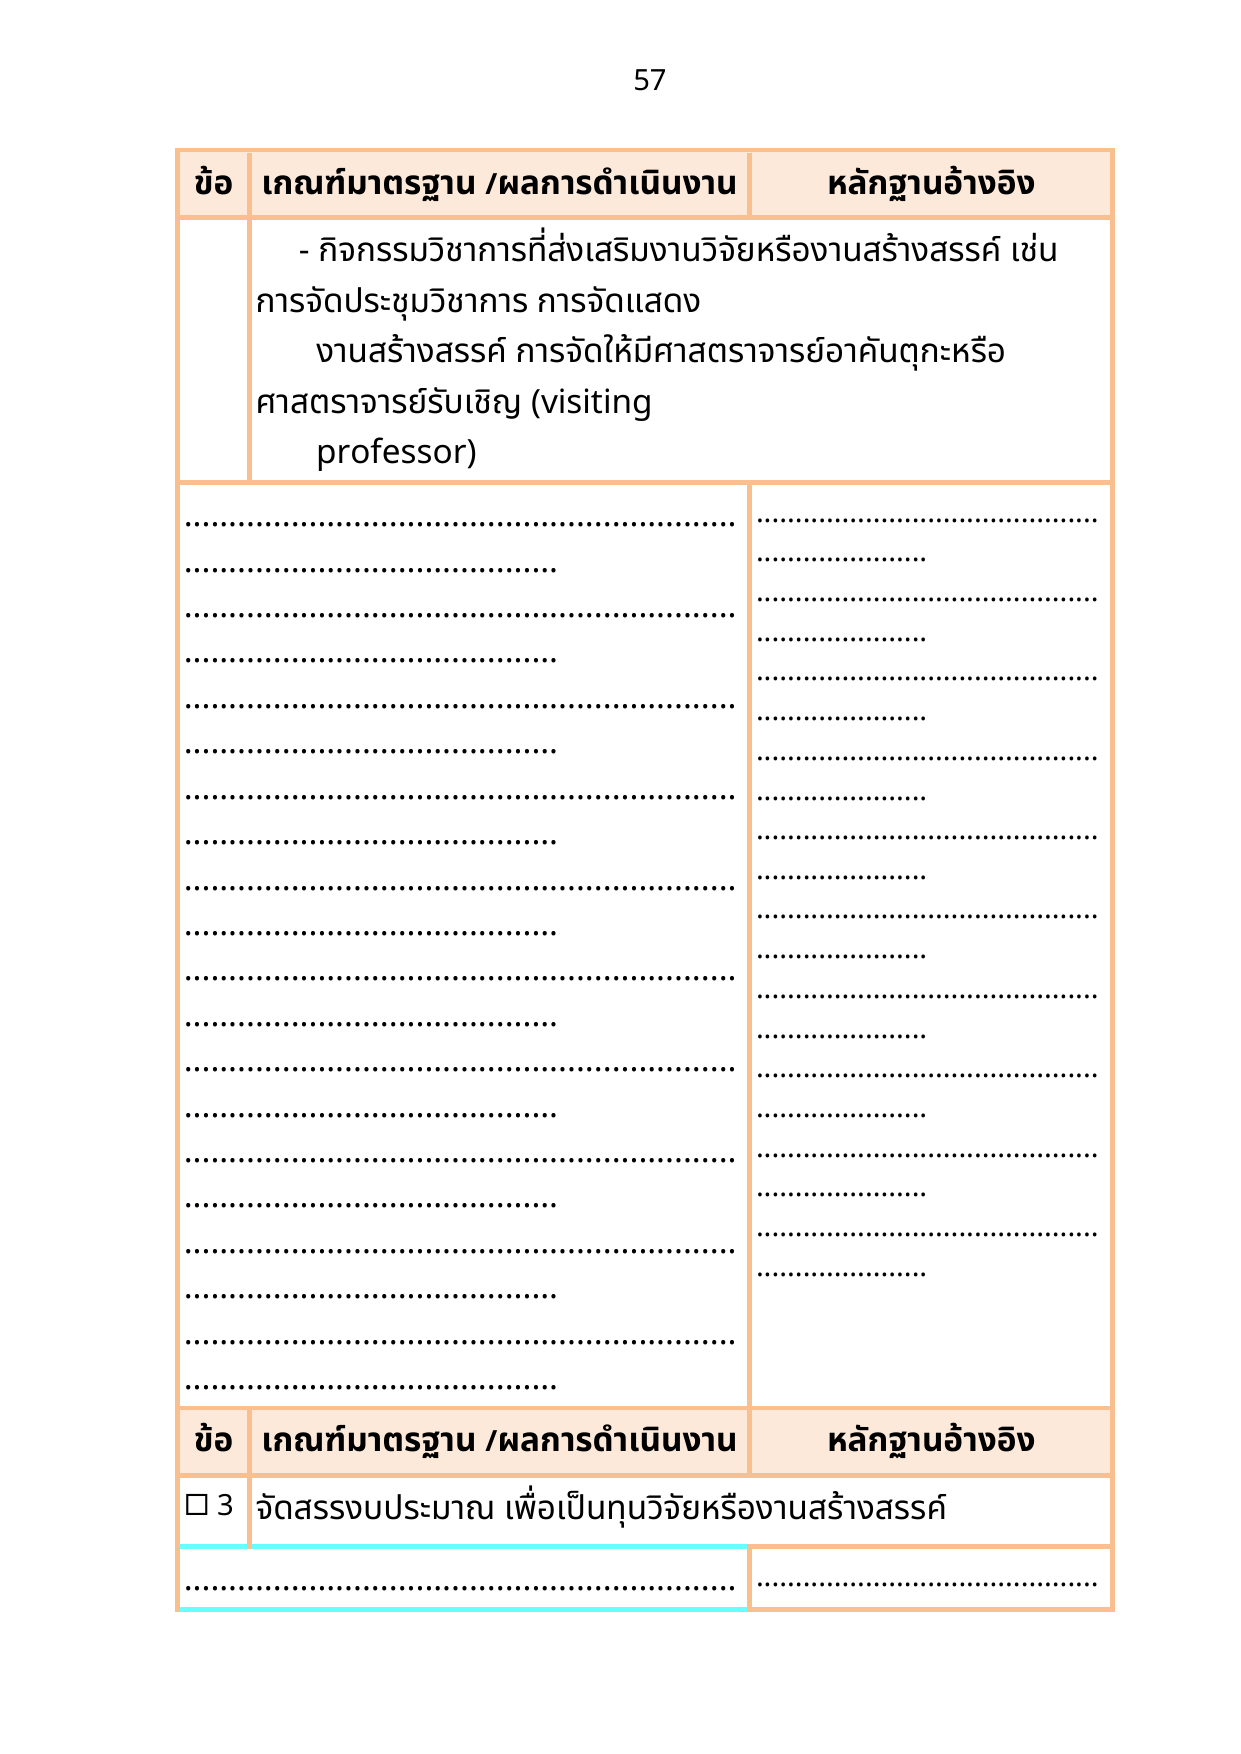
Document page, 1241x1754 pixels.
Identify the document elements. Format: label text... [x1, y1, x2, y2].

table_cell ข้อ [180, 1410, 247, 1473]
table_cell จัดสรรงบประมาณ เพื่อเป็นทุนวิจัยหรืองานสร้างสรรค์ [252, 1478, 1110, 1544]
table_cell หลักฐานอ้างอิง [752, 1410, 1110, 1473]
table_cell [180, 1549, 747, 1607]
table_cell 2 [180, 220, 247, 480]
table_cell 3 [180, 1478, 247, 1544]
table_header เกณฑ์มาตรฐาน /ผลการดำเนินงาน [252, 152, 749, 215]
table_cell ........................................................................................................ ........................................................................................................ ........................................................................................................ ........................................................................................................ ........................................................................................................ ........................................................................................................ ........................................................................................................ ........................................................................................................ ........................................................................................................ ........................................................................................................ [180, 485, 747, 1406]
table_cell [252, 220, 1110, 480]
table_cell .................................................................. .................................................................. .................................................................. .................................................................. .................................................................. .................................................................. .................................................................. .................................................................. .................................................................. .................................................................. [752, 485, 1110, 1406]
table_cell เกณฑ์มาตรฐาน /ผลการดำเนินงาน [252, 1410, 747, 1473]
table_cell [752, 1549, 1110, 1607]
table_header หลักฐานอ้างอิง [752, 152, 1110, 215]
table_header ข้อ [180, 152, 249, 215]
